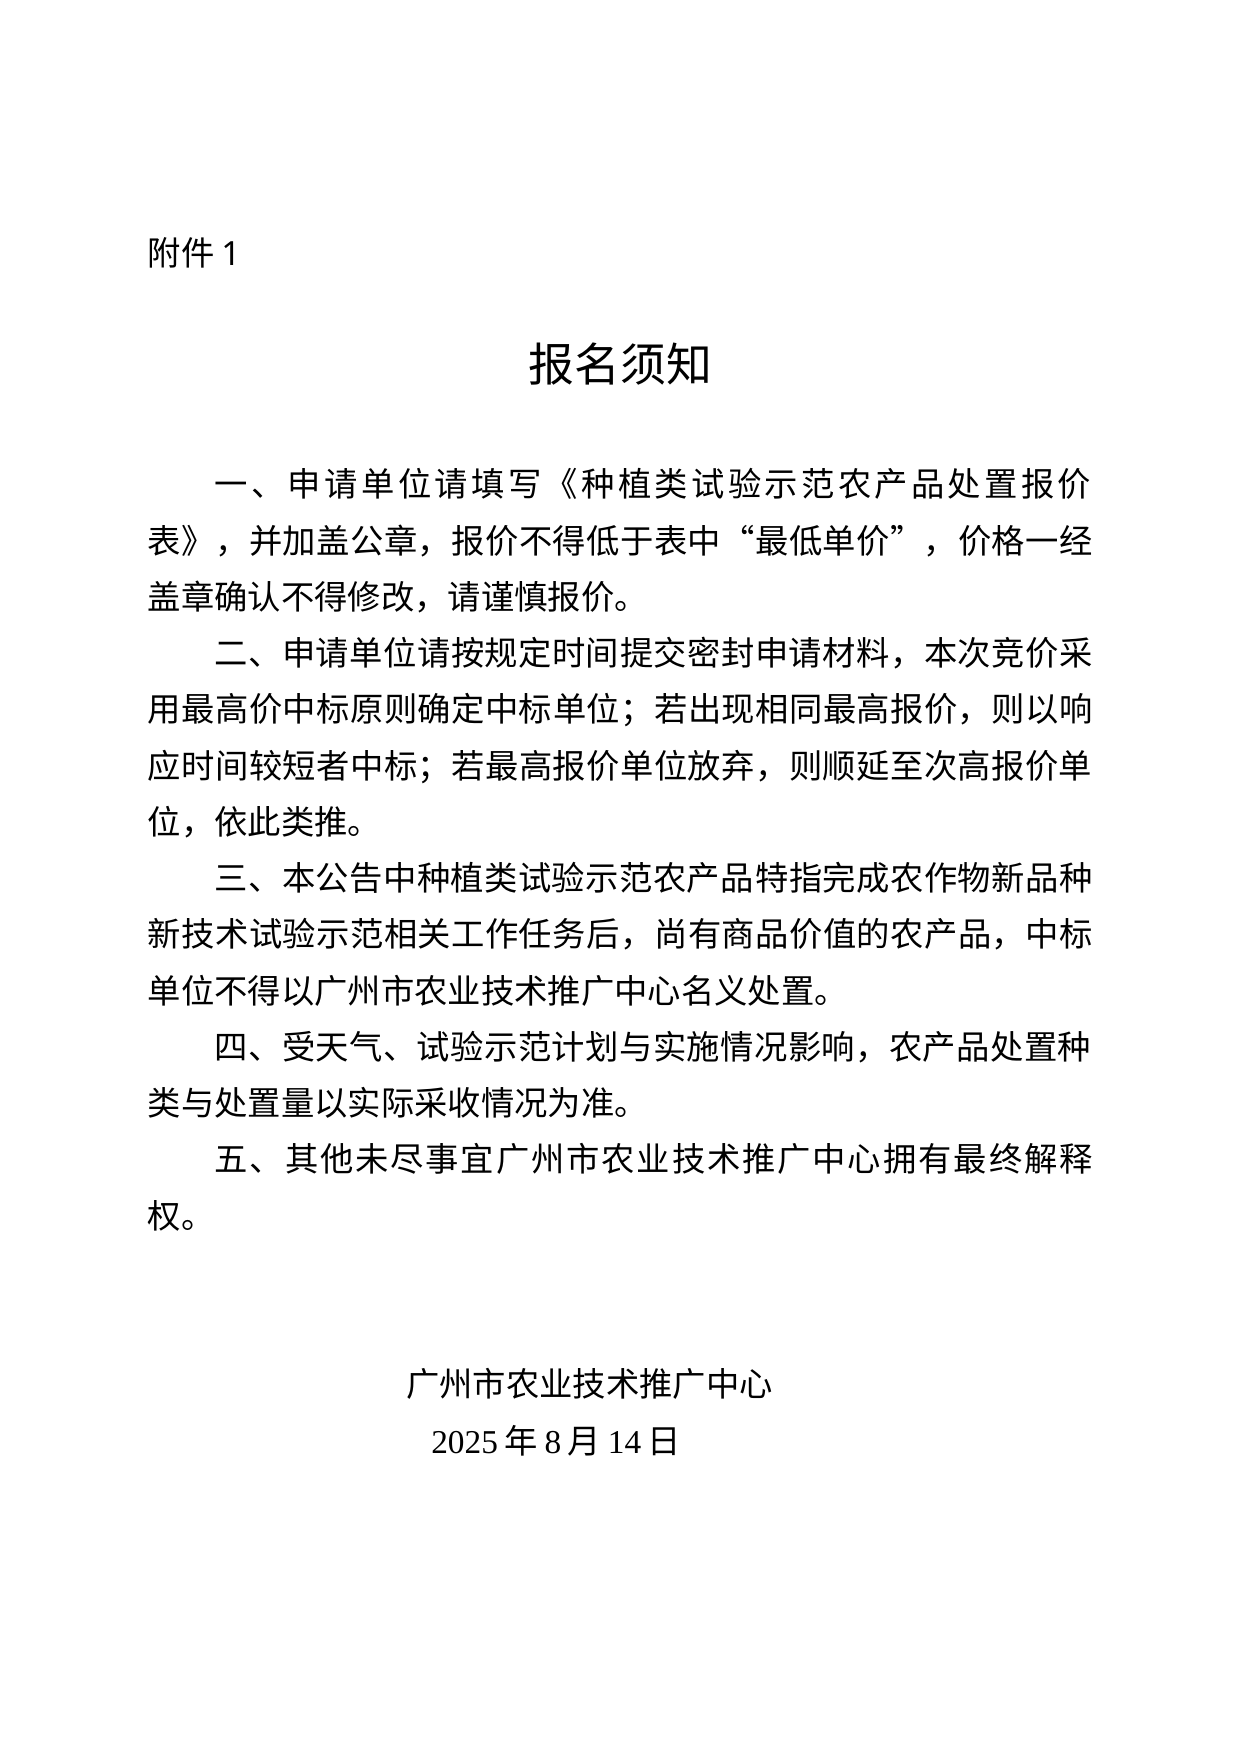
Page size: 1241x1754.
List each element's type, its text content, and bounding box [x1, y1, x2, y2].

text 2025年8月14日 [148, 1408, 1093, 1464]
text 报名须知 [148, 335, 1093, 393]
text 广州市农业技术推广中心 [148, 1352, 1093, 1408]
list 三、本公告中种植类试验示范农产品特指完成农作物新品种新技术试验示范相关工作任务后，尚有商品价值的农产品，中标单位不得以广州市农业技术推广中心名义处置。 [148, 846, 1093, 1014]
list 二、申请单位请按规定时间提交密封申请材料，本次竞价采用最高价中标原则确定中标单位；若出现相同最高报价，则以响应时间较短者中标；若最高报价单位放弃，则顺延至次高报价单位，依此类推。 [148, 621, 1093, 846]
list 四、受天气、试验示范计划与实施情况影响，农产品处置种类与处置量以实际采收情况为准。 [148, 1014, 1093, 1127]
list 一、申请单位请填写《种植类试验示范农产品处置报价表》，并加盖公章，报价不得低于表中“最低单价”，价格一经盖章确认不得修改，请谨慎报价。 [148, 452, 1093, 621]
list 五、其他未尽事宜广州市农业技术推广中心拥有最终解释权。 [148, 1127, 1093, 1239]
text 附件1 [148, 218, 1093, 277]
